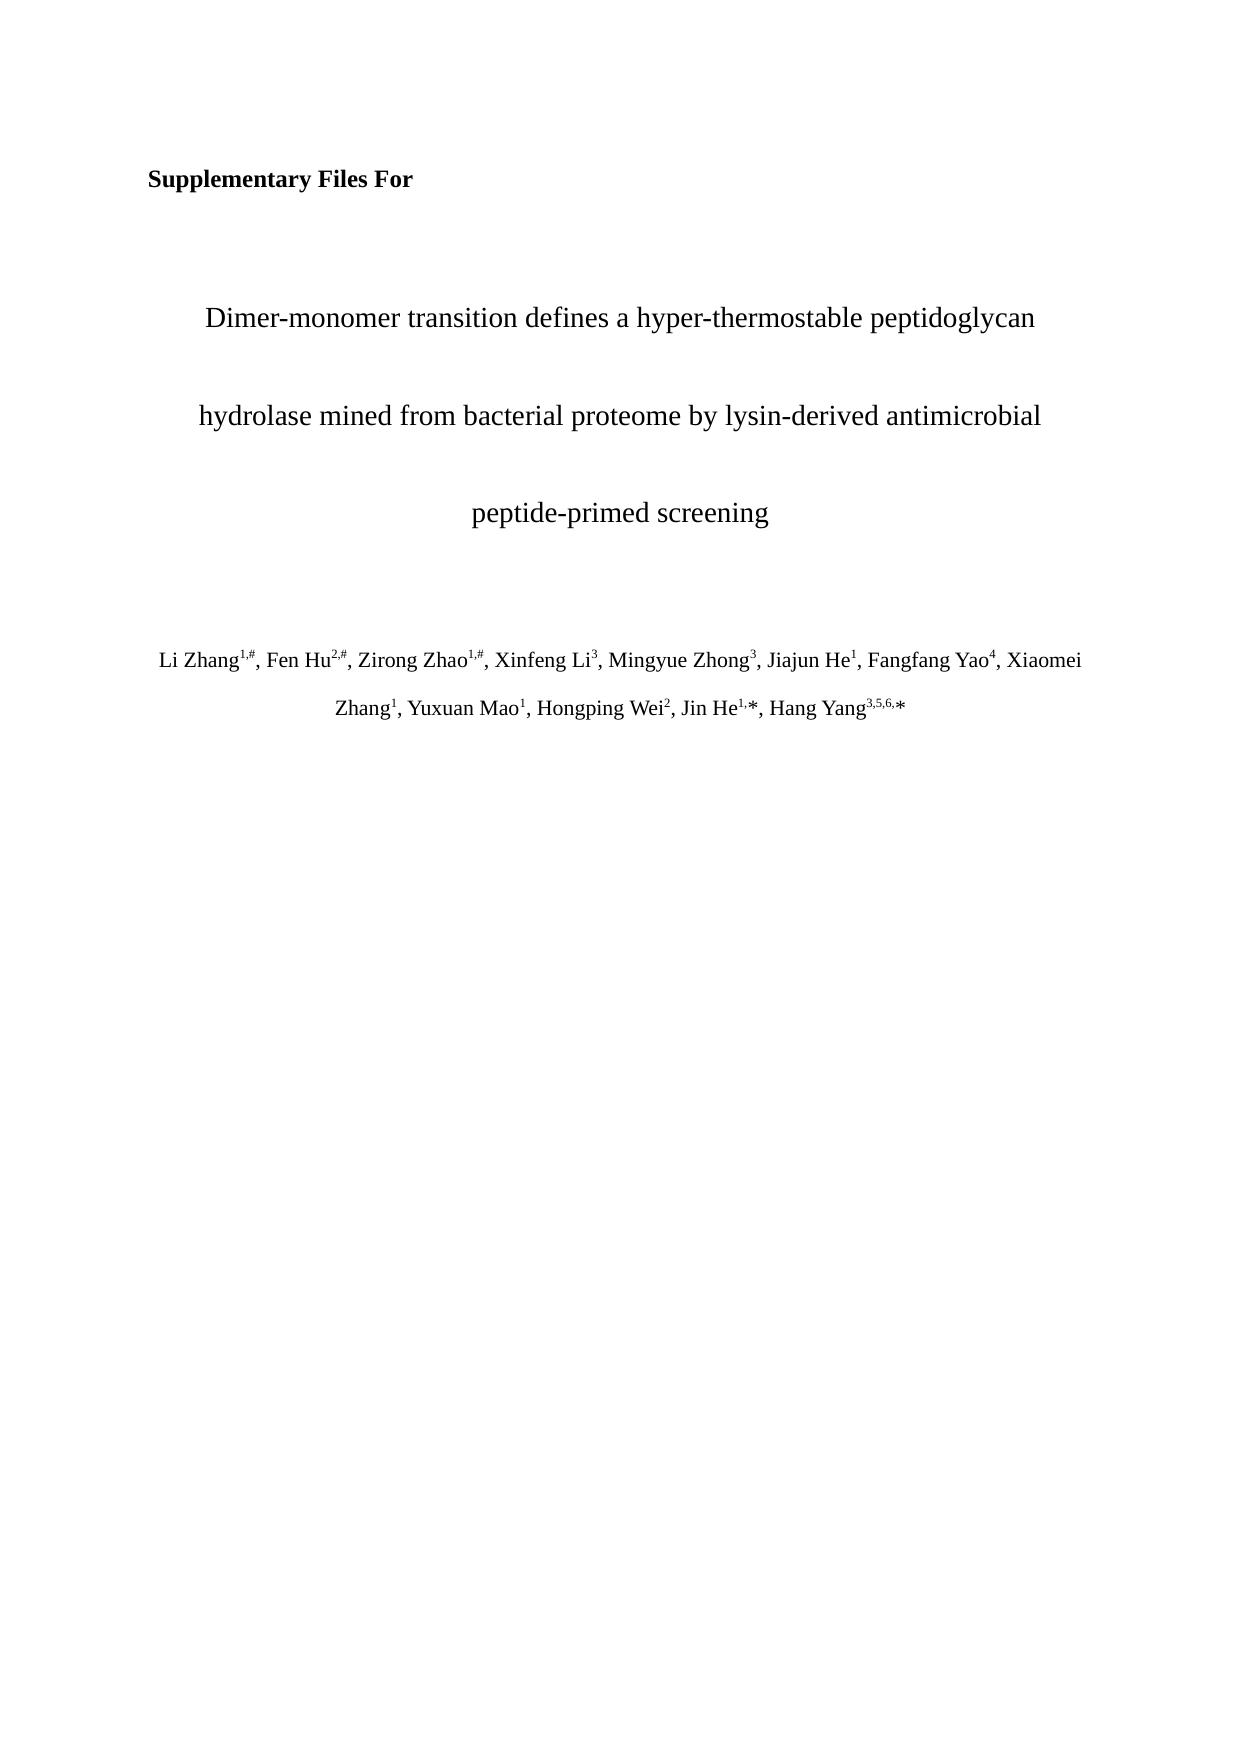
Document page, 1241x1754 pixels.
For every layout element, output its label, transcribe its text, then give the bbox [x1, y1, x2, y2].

text Dimer-monomer transition defines a hyper-thermostable peptidoglycan hydrolase mined from bacterial proteome by lysin-derived antimicrobial peptide-primed screening [148, 284, 1092, 544]
text Li Zhang1,#, Fen Hu2,#, Zirong Zhao1,#, Xinfeng Li3, Mingyue Zhong3, Jiajun He1, Fangfang Yao4, Xiaomei Zhang1, Yuxuan Mao1, Hongping Wei2, Jin He1,*, Hang Yang3,5,6,* [148, 643, 1092, 724]
text Supplementary Files For [148, 162, 1092, 194]
